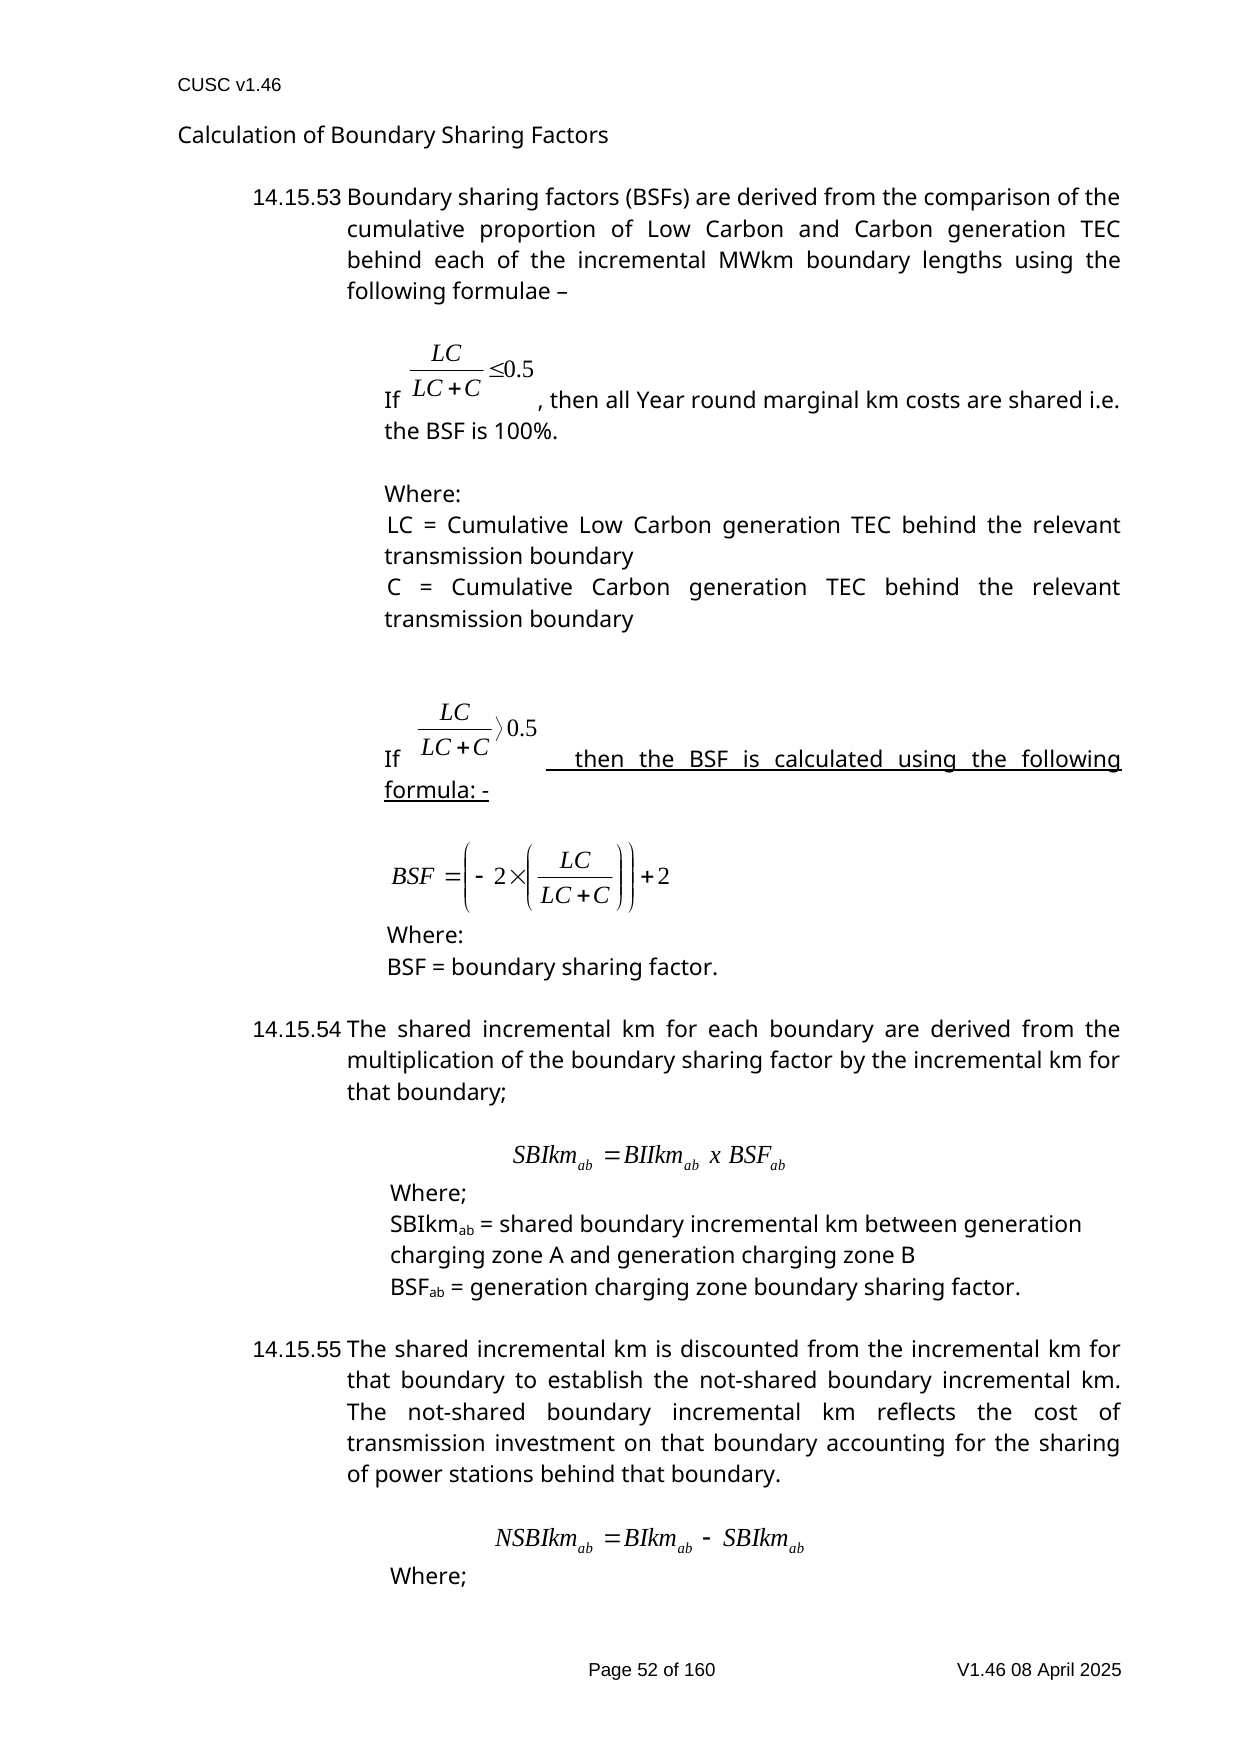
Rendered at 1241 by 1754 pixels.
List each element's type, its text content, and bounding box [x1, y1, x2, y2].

text If then the BSF is calculated using the following formula: - [384, 696, 1121, 805]
text Where: [384, 478, 1121, 509]
text If , then all Year round marginal km costs are shared i.e. the BSF is 100%. [384, 337, 1121, 446]
text Where; [390, 1559, 1121, 1591]
text Where; [390, 1177, 1121, 1208]
text BSFab = generation charging zone boundary sharing factor. [390, 1271, 1121, 1302]
text BSF = boundary sharing factor. [384, 950, 1121, 982]
text SBIkmab = shared boundary incremental km between generation charging zone A and generation charging zone B [390, 1208, 1121, 1271]
text Where: [384, 919, 1121, 950]
list The shared incremental km is discounted from the incremental km for that boundary to establish the not-shared boundary incremental km. The not-shared boundary incremental km reflects the cost of transmission investment on that boundary accounting for the sharing of power stations behind that boundary. [252, 1333, 1121, 1489]
list The shared incremental km for each boundary are derived from the multiplication of the boundary sharing factor by the incremental km for that boundary; [252, 1013, 1121, 1107]
list Boundary sharing factors (BSFs) are derived from the comparison of the cumulative proportion of Low Carbon and Carbon generation TEC behind each of the incremental MWkm boundary lengths using the following formulae – [252, 181, 1121, 306]
text LC = Cumulative Low Carbon generation TEC behind the relevant transmission boundary [384, 509, 1121, 571]
text C = Cumulative Carbon generation TEC behind the relevant transmission boundary [384, 571, 1121, 634]
text Calculation of Boundary Sharing Factors [177, 119, 1121, 150]
